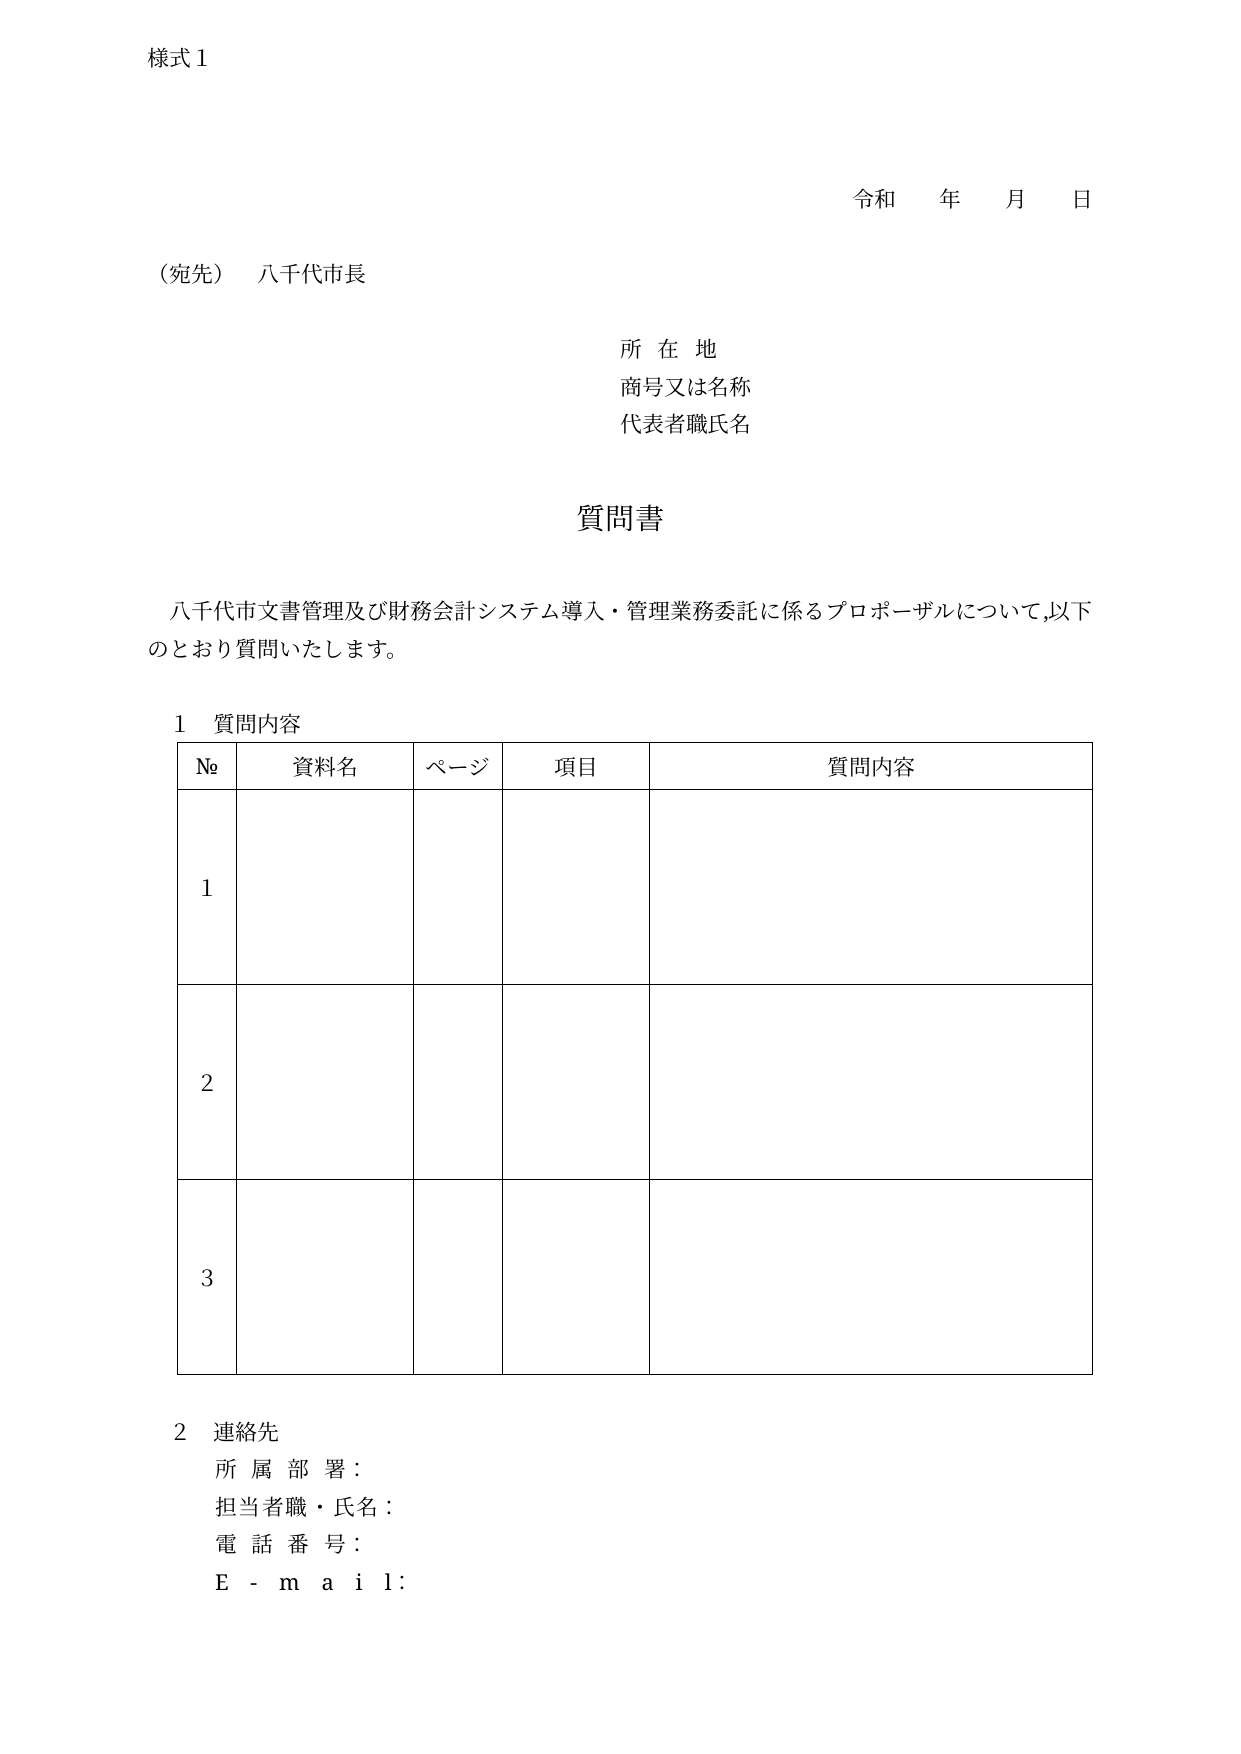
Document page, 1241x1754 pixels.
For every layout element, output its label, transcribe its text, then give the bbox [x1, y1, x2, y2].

text 八千代市文書管理及び財務会計システム導入・管理業務委託に係るプロポーザルについて,以下のとおり質問いたします。 [148, 592, 1092, 667]
table_header 質問内容 [650, 743, 1092, 789]
text E-mail： [215, 1562, 1092, 1600]
table_cell ３ [178, 1180, 236, 1374]
table_header ページ [414, 743, 502, 789]
text 商号又は名称 [620, 367, 1092, 404]
text 質問書 [148, 479, 1092, 554]
table_cell [650, 790, 1092, 984]
table_cell [650, 985, 1092, 1179]
text ２ 連絡先 [148, 1412, 1092, 1450]
table_cell [237, 985, 413, 1179]
table_cell [414, 985, 502, 1179]
table_cell [650, 1180, 1092, 1374]
text 電話番号： [215, 1525, 1092, 1562]
table_cell [237, 790, 413, 984]
table_cell １ [178, 790, 236, 984]
text 所在地 [620, 329, 1092, 367]
table_cell [503, 1180, 649, 1374]
table_header № [178, 743, 236, 789]
table_cell [503, 790, 649, 984]
text 所属部署： [215, 1450, 1092, 1487]
table_header 資料名 [237, 743, 413, 789]
table_cell [503, 985, 649, 1179]
text 担当者職・氏名： [215, 1487, 1092, 1525]
text 令和 年 月 日 [148, 179, 1092, 217]
table_cell ２ [178, 985, 236, 1179]
table_cell [414, 1180, 502, 1374]
table_cell [414, 790, 502, 984]
table_header 項目 [503, 743, 649, 789]
text 代表者職氏名 [620, 404, 1092, 442]
text （宛先） 八千代市長 [148, 254, 1092, 292]
text １ 質問内容 [148, 704, 1092, 742]
table_cell [237, 1180, 413, 1374]
